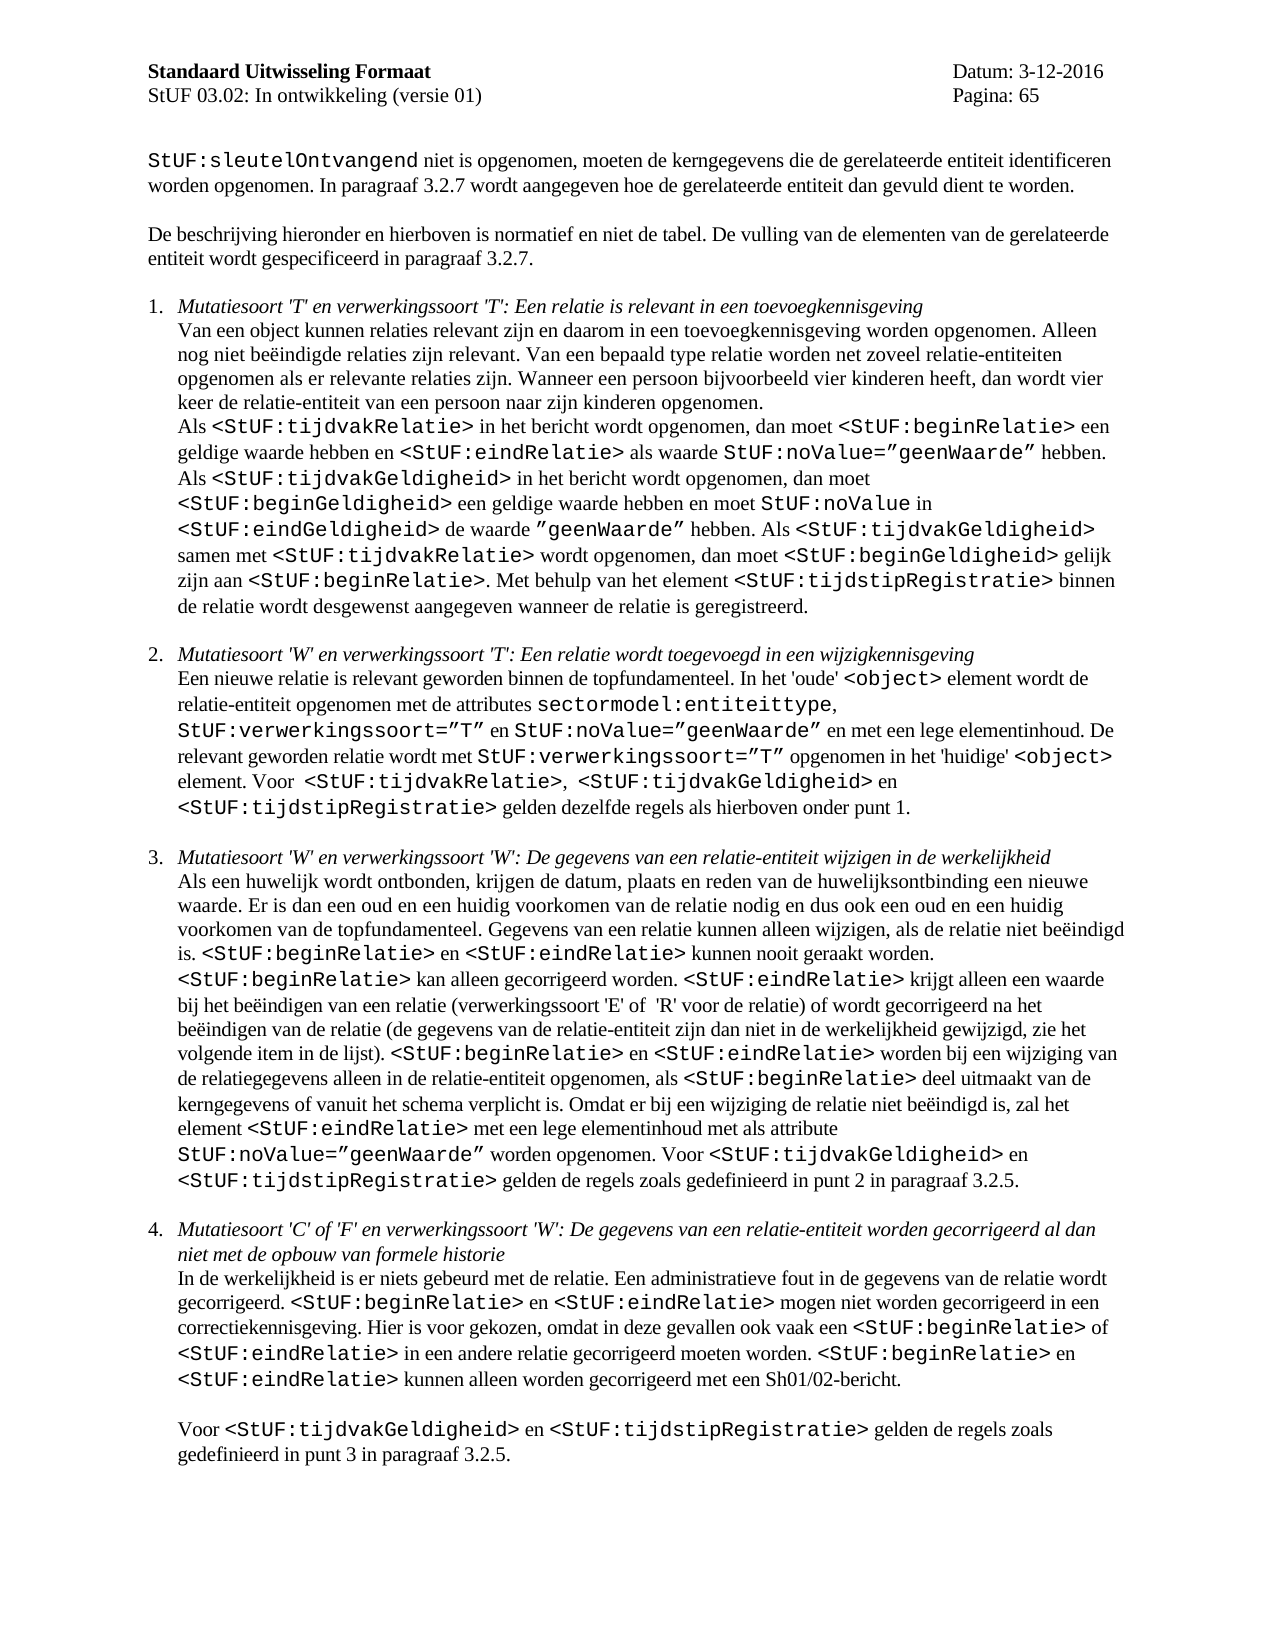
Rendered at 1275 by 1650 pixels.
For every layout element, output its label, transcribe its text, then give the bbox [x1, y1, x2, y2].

list Mutatiesoort 'W' en verwerkingssoort 'T': Een relatie wordt toegevoegd in een wijzigkennisgeving Een nieuwe relatie is relevant geworden binnen de topfundamenteel. In het 'oude' <object> element wordt de relatie-entiteit opgenomen met de attributes sectormodel:entiteittype, StUF:verwerkingssoort=”T” en StUF:noValue=”geenWaarde” en met een lege elementinhoud. De relevant geworden relatie wordt met StUF:verwerkingssoort=”T” opgenomen in het 'huidige' <object> element. Voor <StUF:tijdvakRelatie>, <StUF:tijdvakGeldigheid> en <StUF:tijdstipRegistratie> gelden dezelfde regels als hierboven onder punt 1. [148, 642, 1127, 821]
list Voor <StUF:tijdvakGeldigheid> en <StUF:tijdstipRegistratie> gelden de regels zoals gedefinieerd in punt 3 in paragraaf 5.2.5. [177, 1417, 1127, 1466]
list Als <StUF:tijdvakRelatie> in het bericht wordt opgenomen, dan moet <StUF:beginRelatie> een geldige waarde hebben en <StUF:eindRelatie> als waarde StUF:noValue=”geenWaarde” hebben. Als <StUF:tijdvakGeldigheid> in het bericht wordt opgenomen, dan moet <StUF:beginGeldigheid> een geldige waarde hebben en moet StUF:noValue in <StUF:eindGeldigheid> de waarde ”geenWaarde” hebben. Als <StUF:tijdvakGeldigheid> samen met <StUF:tijdvakRelatie> wordt opgenomen, dan moet <StUF:beginGeldigheid> gelijk zijn aan <StUF:beginRelatie>. Met behulp van het element <StUF:tijdstipRegistratie> binnen de relatie wordt desgewenst aangegeven wanneer de relatie is geregistreerd. [177, 414, 1127, 642]
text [148, 148, 1127, 197]
list Mutatiesoort 'C' of 'F' en verwerkingssoort 'W': De gegevens van een relatie-entiteit worden gecorrigeerd al dan niet met de opbouw van formele historie In de werkelijkheid is er niets gebeurd met de relatie. Een administratieve fout in de gegevens van de relatie wordt gecorrigeerd. <StUF:beginRelatie> en <StUF:eindRelatie> mogen niet worden gecorrigeerd in een correctiekennisgeving. Hier is voor gekozen, omdat in deze gevallen ook vaak een <StUF:beginRelatie> of <StUF:eindRelatie> in een andere relatie gecorrigeerd moeten worden. <StUF:beginRelatie> en <StUF:eindRelatie> kunnen alleen worden gecorrigeerd met een Sh01/02-bericht. [148, 1217, 1127, 1392]
list Mutatiesoort 'W' en verwerkingssoort 'W': De gegevens van een relatie-entiteit wijzigen in de werkelijkheid Als een huwelijk wordt ontbonden, krijgen de datum, plaats en reden van de huwelijksontbinding een nieuwe waarde. Er is dan een oud en een huidig voorkomen van de relatie nodig en dus ook een oud en een huidig voorkomen van de topfundamenteel. Gegevens van een relatie kunnen alleen wijzigen, als de relatie niet beëindigd is. <StUF:beginRelatie> en <StUF:eindRelatie> kunnen nooit geraakt worden. <StUF:beginRelatie> kan alleen gecorrigeerd worden. <StUF:eindRelatie> krijgt alleen een waarde bij het beëindigen van een relatie (verwerkingssoort 'E' of 'R' voor de relatie) of wordt gecorrigeerd na het beëindigen van de relatie (de gegevens van de relatie-entiteit zijn dan niet in de werkelijkheid gewijzigd, zie het volgende item in de lijst). <StUF:beginRelatie> en <StUF:eindRelatie> worden bij een wijziging van de relatiegegevens alleen in de relatie-entiteit opgenomen, als <StUF:beginRelatie> deel uitmaakt van de kerngegevens of vanuit het schema verplicht is. Omdat er bij een wijziging de relatie niet beëindigd is, zal het element <StUF:eindRelatie> met een lege elementinhoud met als attribute StUF:noValue=”geenWaarde” worden opgenomen. Voor <StUF:tijdvakGeldigheid> en <StUF:tijdstipRegistratie> gelden de regels zoals gedefinieerd in punt 2 in paragraaf 5.2.5. [148, 845, 1127, 1193]
list Mutatiesoort 'T' en verwerkingssoort 'T': Een relatie is relevant in een toevoegkennisgeving Van een object kunnen relaties relevant zijn en daarom in een toevoegkennisgeving worden opgenomen. Alleen nog niet beëindigde relaties zijn relevant. Van een bepaald type relatie worden net zoveel relatie-entiteiten opgenomen als er relevante relaties zijn. Wanneer een persoon bijvoorbeeld vier kinderen heeft, dan wordt vier keer de relatie-entiteit van een persoon naar zijn kinderen opgenomen. [148, 294, 1127, 414]
text De beschrijving hieronder en hierboven is normatief en niet de tabel. De vulling van de elementen van de gerelateerde entiteit wordt gespecificeerd in paragraaf 5.2.7. [148, 222, 1127, 270]
